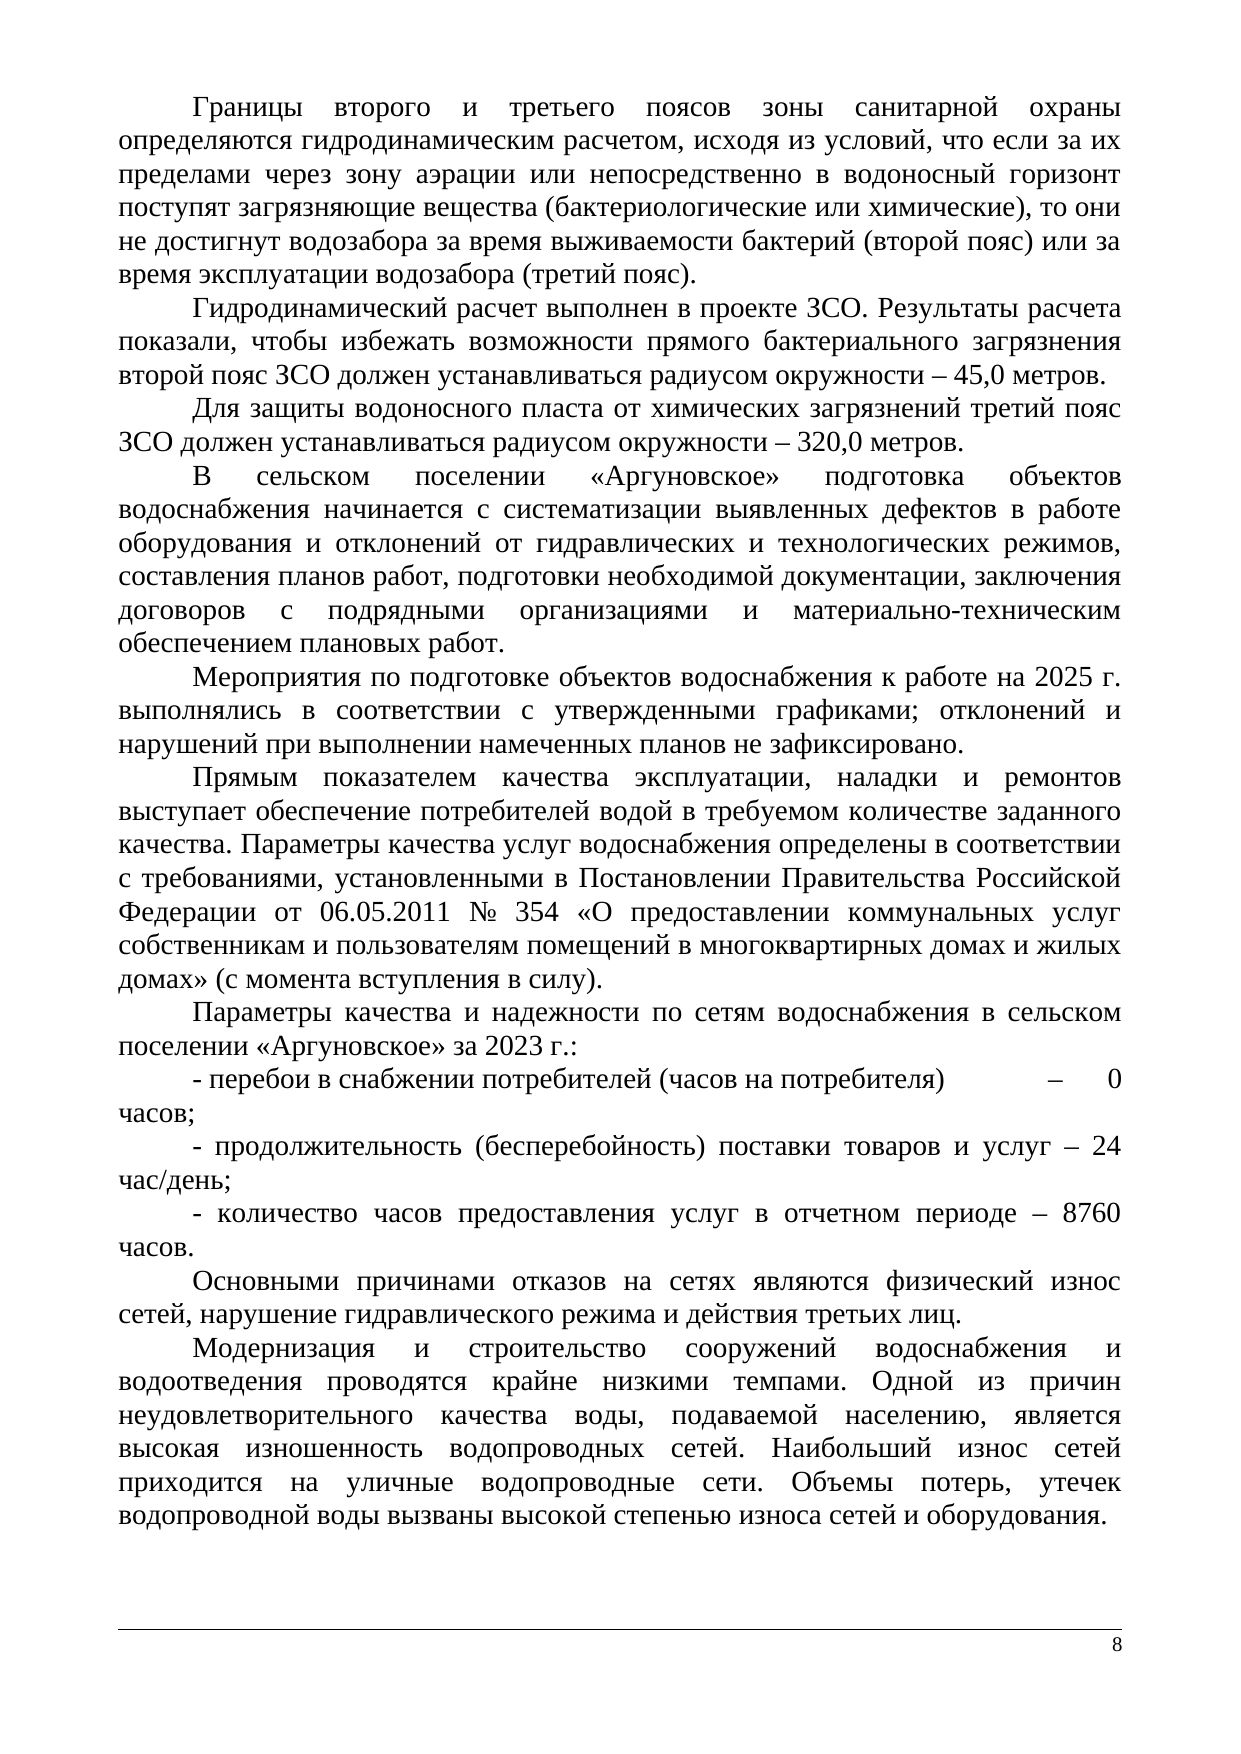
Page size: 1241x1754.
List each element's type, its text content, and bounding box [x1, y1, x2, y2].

text Мероприятия по подготовке объектов водоснабжения к работе на 2025 г. выполнялись в соответствии с утвержденными графиками; отклонений и нарушений при выполнении намеченных планов не зафиксировано. [118, 659, 1122, 759]
text Основными причинами отказов на сетях являются физический износ сетей, нарушение гидравлического режима и действия третьих лиц. [118, 1263, 1122, 1330]
text - количество часов предоставления услуг в отчетном периоде – 8760 часов. [118, 1196, 1122, 1263]
text - продолжительность (бесперебойность) поставки товаров и услуг – 24 час/день; [118, 1128, 1122, 1196]
text Границы второго и третьего поясов зоны санитарной охраны определяются гидродинамическим расчетом, исходя из условий, что если за их пределами через зону аэрации или непосредственно в водоносный горизонт поступят загрязняющие вещества (бактериологические или химические), то они не достигнут водозабора за время выживаемости бактерий (второй пояс) или за время эксплуатации водозабора (третий пояс). [118, 89, 1122, 290]
text Модернизация и строительство сооружений водоснабжения и водоотведения проводятся крайне низкими темпами. Одной из причин неудовлетворительного качества воды, подаваемой населению, является высокая изношенность водопроводных сетей. Наибольший износ сетей приходится на уличные водопроводные сети. Объемы потерь, утечек водопроводной воды вызваны высокой степенью износа сетей и оборудования. [118, 1330, 1122, 1531]
text Для защиты водоносного пласта от химических загрязнений третий пояс ЗСО должен устанавливаться радиусом окружности – 320,0 метров. [118, 391, 1122, 458]
text Прямым показателем качества эксплуатации, наладки и ремонтов выступает обеспечение потребителей водой в требуемом количестве заданного качества. Параметры качества услуг водоснабжения определены в соответствии с требованиями, установленными в Постановлении Правительства Российской Федерации от 06.05.2011 № 354 «О предоставлении коммунальных услуг собственникам и пользователям помещений в многоквартирных домах и жилых домах» (с момента вступления в силу). [118, 759, 1122, 994]
text - перебои в снабжении потребителей (часов на потребителя) – 0 часов; [118, 1061, 1122, 1128]
text Параметры качества и надежности по сетям водоснабжения в сельском поселении «Аргуновское» за 2023 г.: [118, 994, 1122, 1061]
text В сельском поселении «Аргуновское» подготовка объектов водоснабжения начинается с систематизации выявленных дефектов в работе оборудования и отклонений от гидравлических и технологических режимов, составления планов работ, подготовки необходимой документации, заключения договоров с подрядными организациями и материально-техническим обеспечением плановых работ. [118, 458, 1122, 659]
text Гидродинамический расчет выполнен в проекте ЗСО. Результаты расчета показали, чтобы избежать возможности прямого бактериального загрязнения второй пояс ЗСО должен устанавливаться радиусом окружности – 45,0 метров. [118, 290, 1122, 391]
